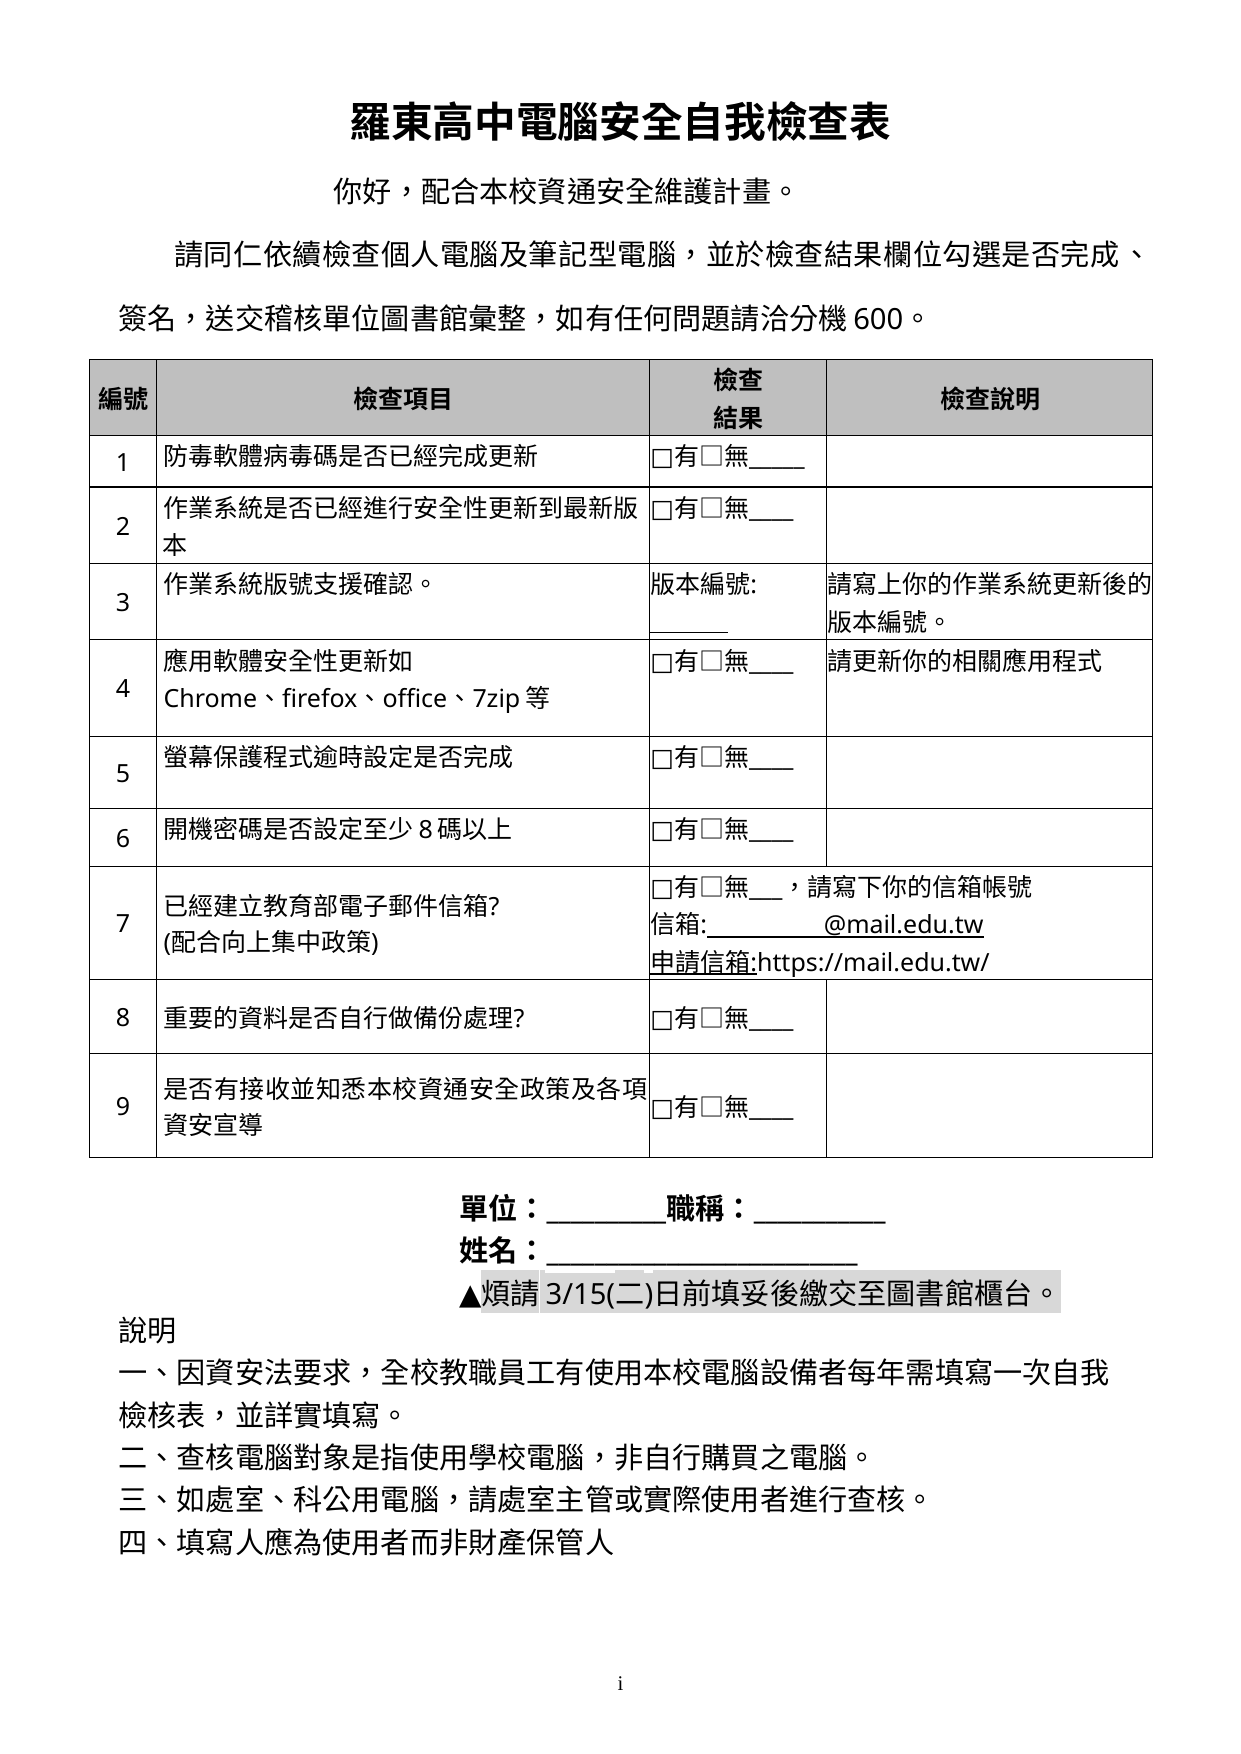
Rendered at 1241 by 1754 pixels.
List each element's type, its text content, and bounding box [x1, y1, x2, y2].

table_cell □有□無____ [650, 980, 826, 1053]
table_cell 防毒軟體病毒碼是否已經完成更新 [157, 436, 649, 486]
table_cell □有□無____ [650, 737, 826, 808]
table_cell □有□無____ [650, 809, 826, 866]
table_cell 8 [90, 980, 156, 1053]
table_cell □有□無____ [650, 488, 826, 563]
table_cell 2 [90, 488, 156, 563]
table_cell [827, 488, 1152, 563]
text 你好，配合本校資通安全維護計畫。 [118, 168, 1122, 211]
table_cell 開機密碼是否設定至少8碼以上 [157, 809, 649, 866]
table_cell 重要的資料是否自行做備份處理? [157, 980, 649, 1053]
table_cell □有□無_____ [650, 436, 826, 486]
table_cell 版本編號: [650, 564, 826, 639]
table_cell 作業系統是否已經進行安全性更新到最新版本 [157, 488, 649, 563]
table_cell [827, 809, 1152, 866]
table_cell □有□無____ [650, 1054, 826, 1157]
table_cell 作業系統版號支援確認。 [157, 564, 649, 639]
table_cell 4 [90, 640, 156, 736]
table_cell 已經建立教育部電子郵件信箱? (配合向上集中政策) [157, 867, 649, 979]
table_cell □有□無___，請寫下你的信箱帳號 信箱: @mail.edu.tw 申請信箱:https://mail.edu.tw/ [650, 867, 1152, 979]
table_cell 9 [90, 1054, 156, 1157]
table_cell 應用軟體安全性更新如Chrome、firefox、office、7zip等 [157, 640, 649, 736]
table_header 檢查說明 [827, 360, 1152, 435]
table_cell 請更新你的相關應用程式 [827, 640, 1152, 736]
table_cell 5 [90, 737, 156, 808]
table_cell 1 [90, 436, 156, 486]
table_cell 6 [90, 809, 156, 866]
table_cell 3 [90, 564, 156, 639]
table_cell [827, 980, 1152, 1053]
table_cell 螢幕保護程式逾時設定是否完成 [157, 737, 649, 808]
table_cell 7 [90, 867, 156, 979]
table_cell 是否有接收並知悉本校資通安全政策及各項資安宣導 [157, 1054, 649, 1157]
table_header 檢查 結果 [650, 360, 826, 435]
text 請同仁依續檢查個人電腦及筆記型電腦，並於檢查結果欄位勾選是否完成、簽名，送交稽核單位圖書館彙整，如有任何問題請洽分機600。 [118, 232, 1122, 338]
text 羅東高中電腦安全自我檢查表 [118, 89, 1122, 150]
table_header 檢查項目 [157, 360, 649, 435]
table_cell [827, 1054, 1152, 1157]
table_cell [827, 737, 1152, 808]
table_cell 請寫上你的作業系統更新後的版本編號。 [827, 564, 1152, 639]
text 說明 一、因資安法要求，全校教職員工有使用本校電腦設備者每年需填寫一次自我檢核表，並詳實填寫。 二、查核電腦對象是指使用學校電腦，非自行購買之電腦。 三、如處室、科公用電腦，請處室主管或實際使用者進行查核。 四、填寫人應為使用者而非財產保管人 [118, 1308, 1122, 1561]
table_cell [827, 436, 1152, 486]
table_header 編號 [90, 360, 156, 435]
table_cell □有□無____ [650, 640, 826, 736]
